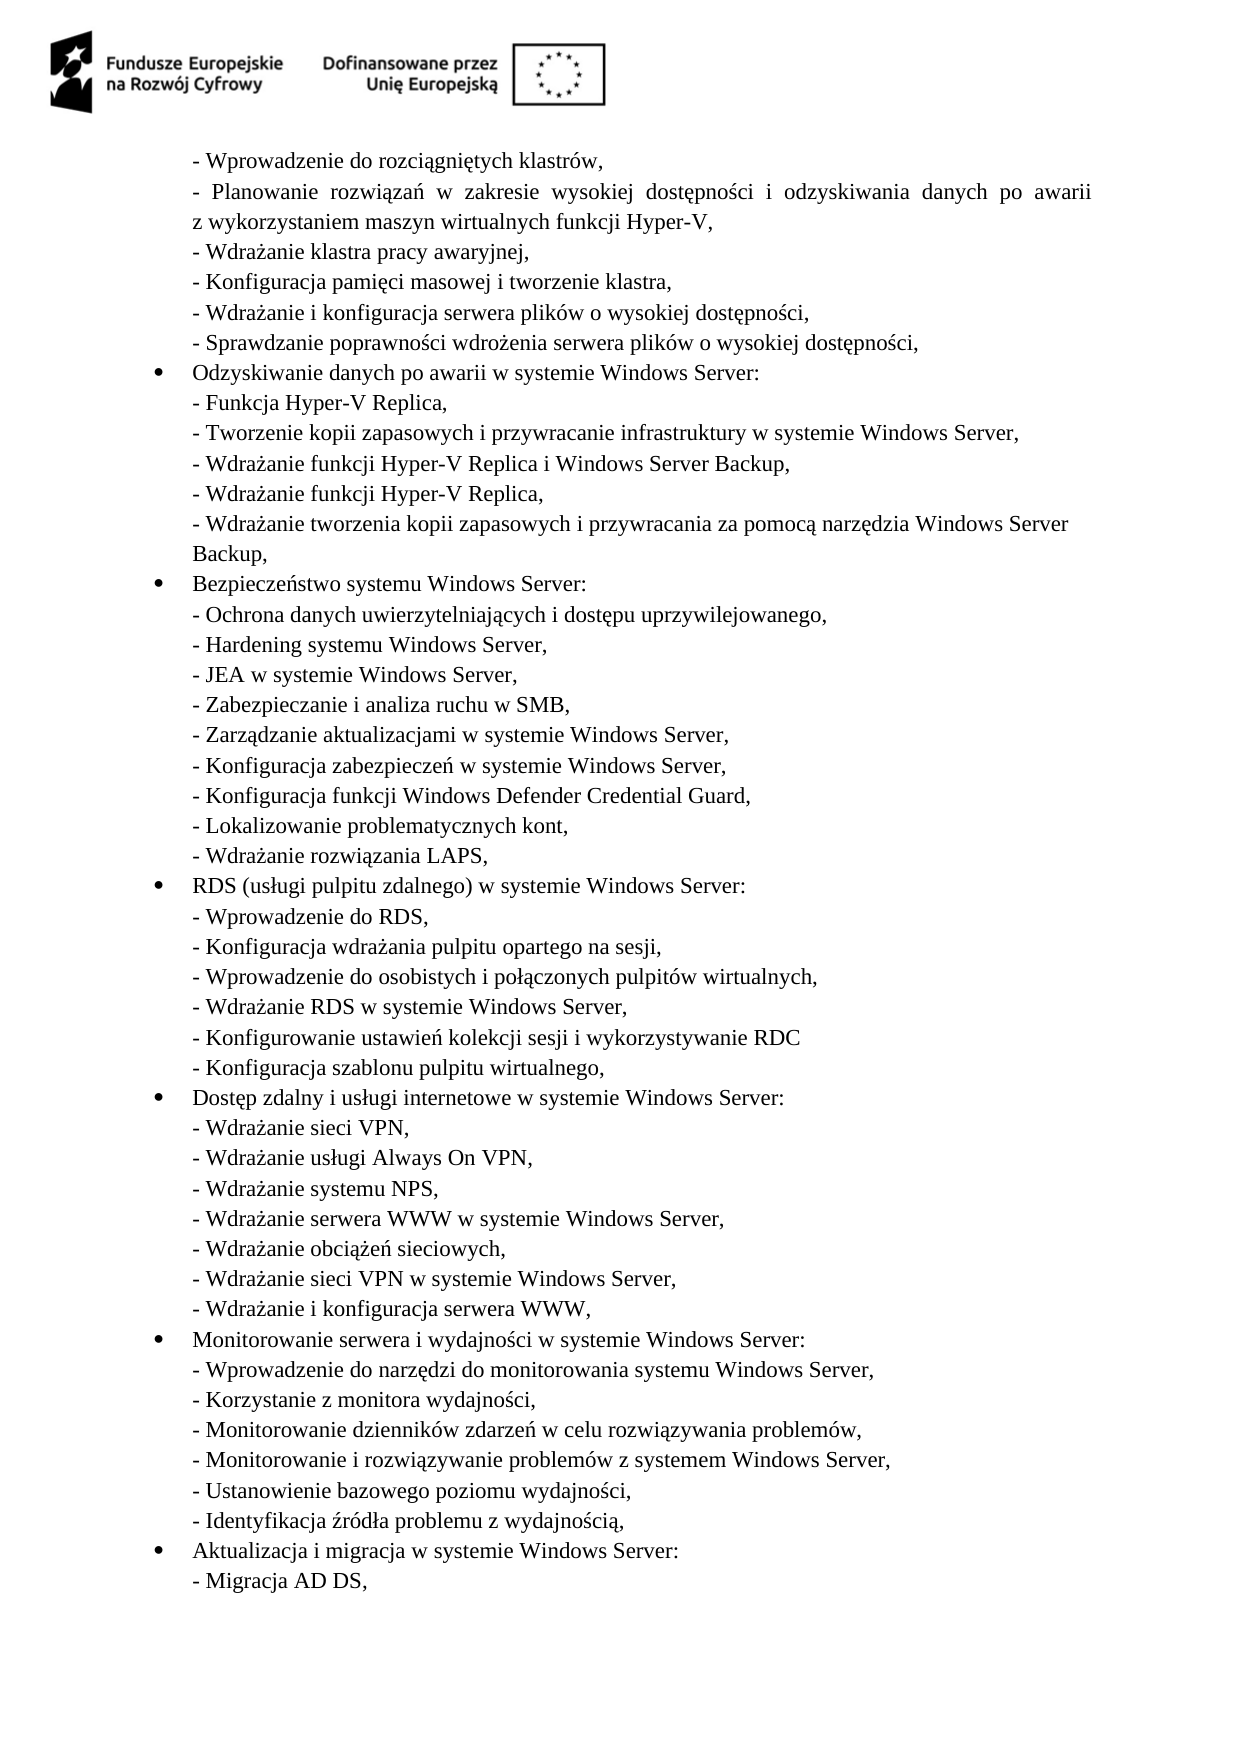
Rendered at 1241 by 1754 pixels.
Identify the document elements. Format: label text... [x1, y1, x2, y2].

text - Konfigurowanie ustawień kolekcji sesji i wykorzystywanie RDC [192, 1024, 1093, 1050]
text - Wdrażanie rozwiązania LAPS, [192, 842, 1093, 869]
text - Ochrona danych uwierzytelniających i dostępu uprzywilejowanego, [192, 601, 1093, 627]
list Bezpieczeństwo systemu Windows Server: [154, 571, 1093, 597]
text - Wdrażanie obciążeń sieciowych, [192, 1235, 1093, 1261]
text - Wdrażanie sieci VPN w systemie Windows Server, [192, 1265, 1093, 1292]
text - Wdrażanie serwera WWW w systemie Windows Server, [192, 1205, 1093, 1231]
text - Wprowadzenie do narzędzi do monitorowania systemu Windows Server, [192, 1356, 1093, 1382]
text - Wdrażanie systemu NPS, [192, 1175, 1093, 1201]
text - Konfiguracja funkcji Windows Defender Credential Guard, [192, 782, 1093, 808]
text - JEA w systemie Windows Server, [192, 661, 1093, 687]
list RDS (usługi pulpitu zdalnego) w systemie Windows Server: [154, 873, 1093, 899]
list Monitorowanie serwera i wydajności w systemie Windows Server: [154, 1326, 1093, 1352]
text - Wdrażanie funkcji Hyper-V Replica i Windows Server Backup, [192, 450, 1093, 476]
text - Wdrażanie tworzenia kopii zapasowych i przywracania za pomocą narzędzia Windows Server [192, 510, 1093, 536]
text - Planowanie rozwiązań w zakresie wysokiej dostępności i odzyskiwania danych po awarii z wykorzystaniem maszyn wirtualnych funkcji Hyper-V, [192, 178, 1093, 234]
text - Konfiguracja zabezpieczeń w systemie Windows Server, [192, 752, 1093, 778]
text - Wdrażanie RDS w systemie Windows Server, [192, 993, 1093, 1020]
text - Wdrażanie i konfiguracja serwera plików o wysokiej dostępności, [192, 299, 1093, 325]
text - Wdrażanie i konfiguracja serwera WWW, [192, 1296, 1093, 1322]
text - Konfiguracja szablonu pulpitu wirtualnego, [192, 1054, 1093, 1080]
text - Wprowadzenie do rozciągniętych klastrów, [192, 148, 1093, 174]
picture [30, 10, 626, 134]
text - Sprawdzanie poprawności wdrożenia serwera plików o wysokiej dostępności, [192, 329, 1093, 355]
text - Wdrażanie klastra pracy awaryjnej, [192, 238, 1093, 264]
text - Hardening systemu Windows Server, [192, 631, 1093, 657]
list Odzyskiwanie danych po awarii w systemie Windows Server: [154, 359, 1093, 385]
text - Wprowadzenie do RDS, [192, 903, 1093, 929]
text - Wdrażanie sieci VPN, [192, 1114, 1093, 1141]
text - Monitorowanie dzienników zdarzeń w celu rozwiązywania problemów, [192, 1416, 1093, 1443]
text - Wdrażanie usługi Always On VPN, [192, 1144, 1093, 1171]
text - Funkcja Hyper-V Replica, [192, 389, 1093, 416]
text - Wprowadzenie do osobistych i połączonych pulpitów wirtualnych, [192, 963, 1093, 989]
list Aktualizacja i migracja w systemie Windows Server: [154, 1537, 1093, 1563]
text Backup, [192, 540, 1093, 567]
text - Konfiguracja wdrażania pulpitu opartego na sesji, [192, 933, 1093, 959]
text - Konfiguracja pamięci masowej i tworzenie klastra, [192, 268, 1093, 295]
text - Ustanowienie bazowego poziomu wydajności, [192, 1477, 1093, 1503]
text - Zarządzanie aktualizacjami w systemie Windows Server, [192, 722, 1093, 748]
text - Monitorowanie i rozwiązywanie problemów z systemem Windows Server, [192, 1447, 1093, 1473]
text - Wdrażanie funkcji Hyper-V Replica, [192, 480, 1093, 506]
text - Tworzenie kopii zapasowych i przywracanie infrastruktury w systemie Windows Server, [192, 419, 1093, 446]
text - Zabezpieczanie i analiza ruchu w SMB, [192, 691, 1093, 718]
text - Lokalizowanie problematycznych kont, [192, 812, 1093, 838]
list Dostęp zdalny i usługi internetowe w systemie Windows Server: [154, 1084, 1093, 1110]
text - Korzystanie z monitora wydajności, [192, 1386, 1093, 1412]
text - Identyfikacja źródła problemu z wydajnością, [192, 1507, 1093, 1533]
text - Migracja AD DS, [192, 1567, 1093, 1594]
